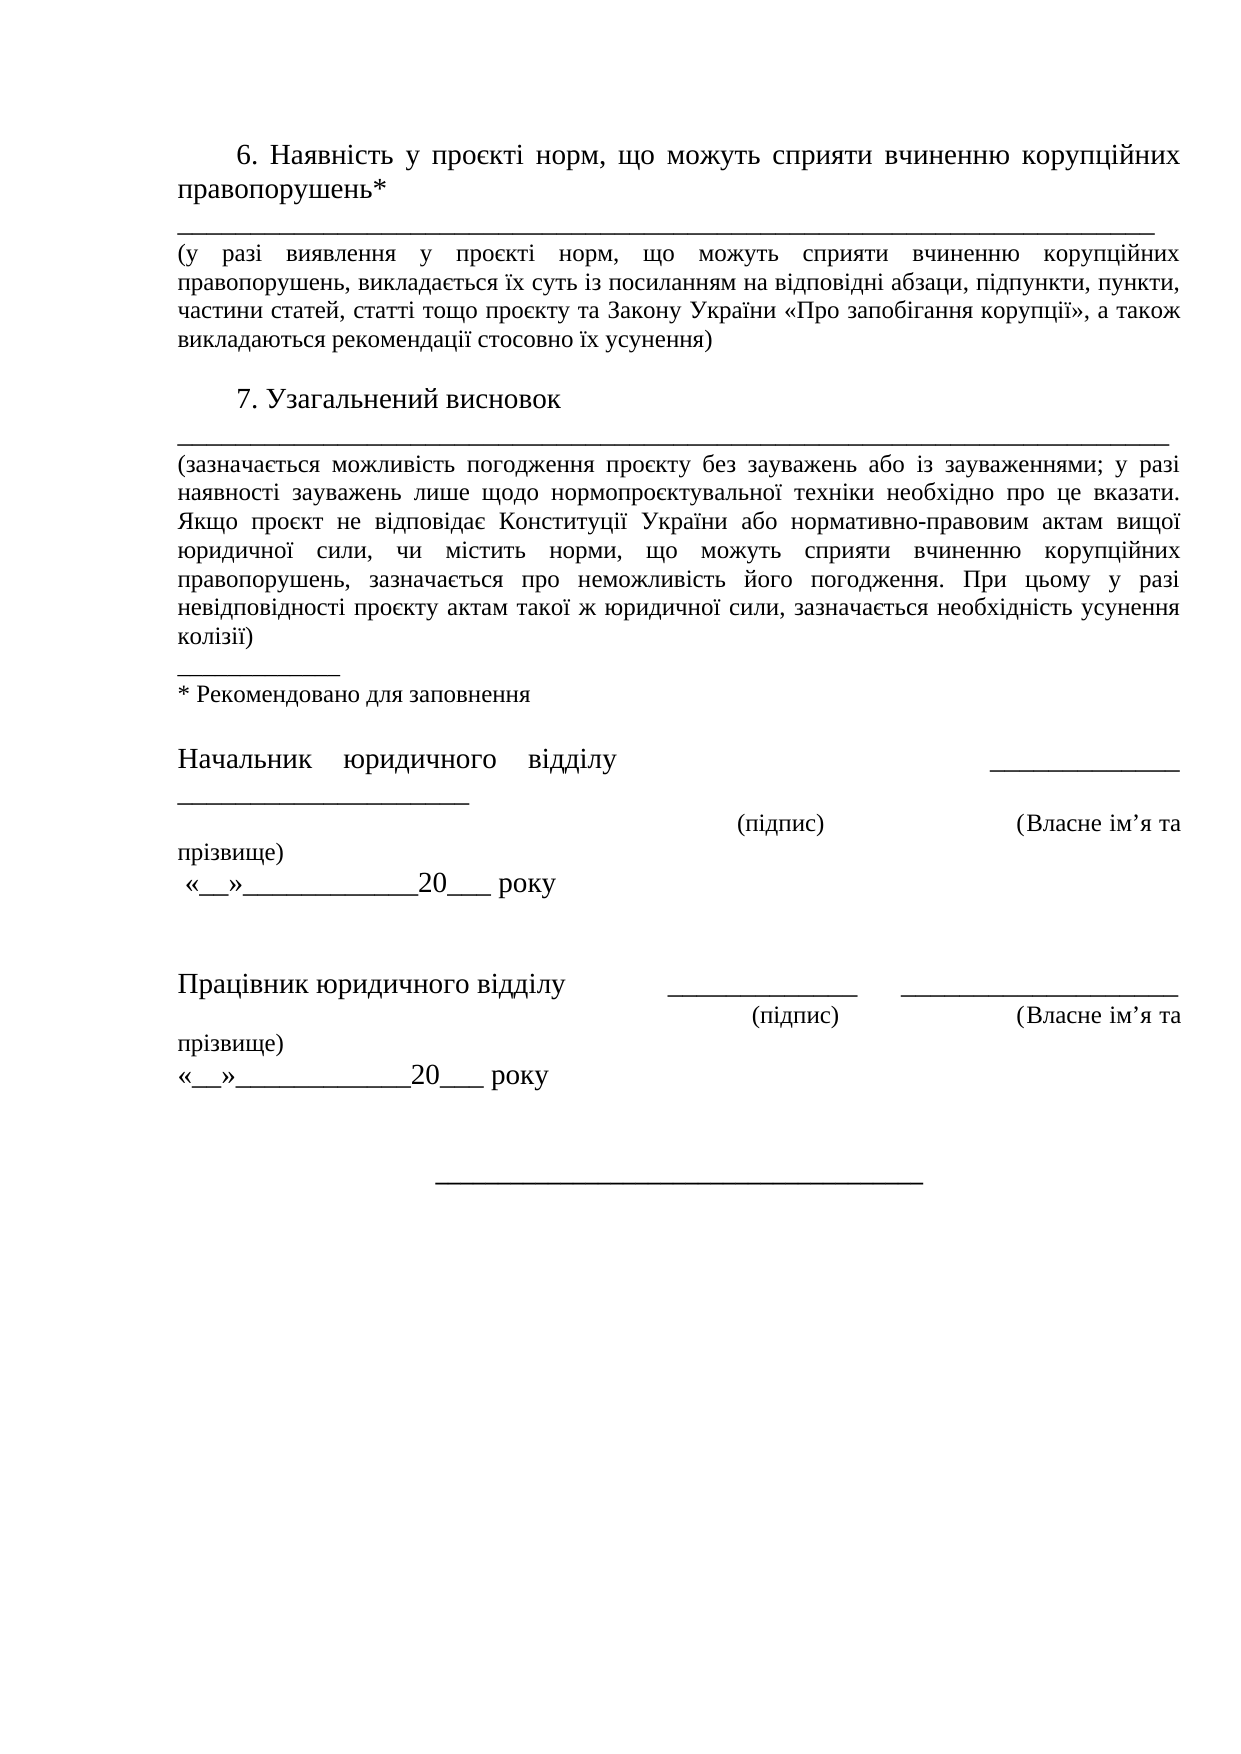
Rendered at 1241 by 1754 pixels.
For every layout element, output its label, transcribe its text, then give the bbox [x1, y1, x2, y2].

text _____________ [177, 650, 1181, 679]
text ___________________________________________________________________ [177, 204, 1181, 238]
text (підпис) (Власне ім’я та прізвище) [177, 808, 1181, 866]
text _______________________________________ [177, 1158, 1181, 1187]
text Працівник юридичного відділу _____________ ___________________ [177, 933, 1181, 1000]
text «__»____________20___ року [177, 866, 1181, 899]
text «__»____________20___ року [177, 1057, 1181, 1091]
text Начальник юридичного відділу _____________ ____________________ [177, 741, 1181, 808]
text 7. Узагальнений висновок [177, 382, 1181, 415]
text (зазначається можливість погодження проєкту без зауважень або із зауваженнями; у разі наявності зауважень лише щодо нормопроєктувальної техніки необхідно про це вказати. Якщо проєкт не відповідає Конституції України або нормативно-правовим актам вищої юридичної сили, чи містить норми, що можуть сприяти вчиненню корупційних правопорушень, зазначається про неможливість його погодження. При цьому у разі невідповідності проєкту актам такої ж юридичної сили, зазначається необхідність усунення колізії) [177, 449, 1181, 650]
text (підпис) (Власне ім’я та прізвище) [177, 1000, 1181, 1057]
text 6. Наявність у проєкті норм, що можуть сприяти вчиненню корупційних правопорушень* [177, 137, 1181, 204]
text (у разі виявлення у проєкті норм, що можуть сприяти вчиненню корупційних правопорушень, викладається їх суть із посиланням на відповідні абзаци, підпункти, пункти, частини статей, статті тощо проєкту та Закону України «Про запобігання корупції», а також викладаються рекомендації стосовно їх усунення) [177, 238, 1181, 353]
text * Рекомендовано для заповнення [177, 679, 1181, 707]
text ____________________________________________________________________ [177, 415, 1181, 449]
